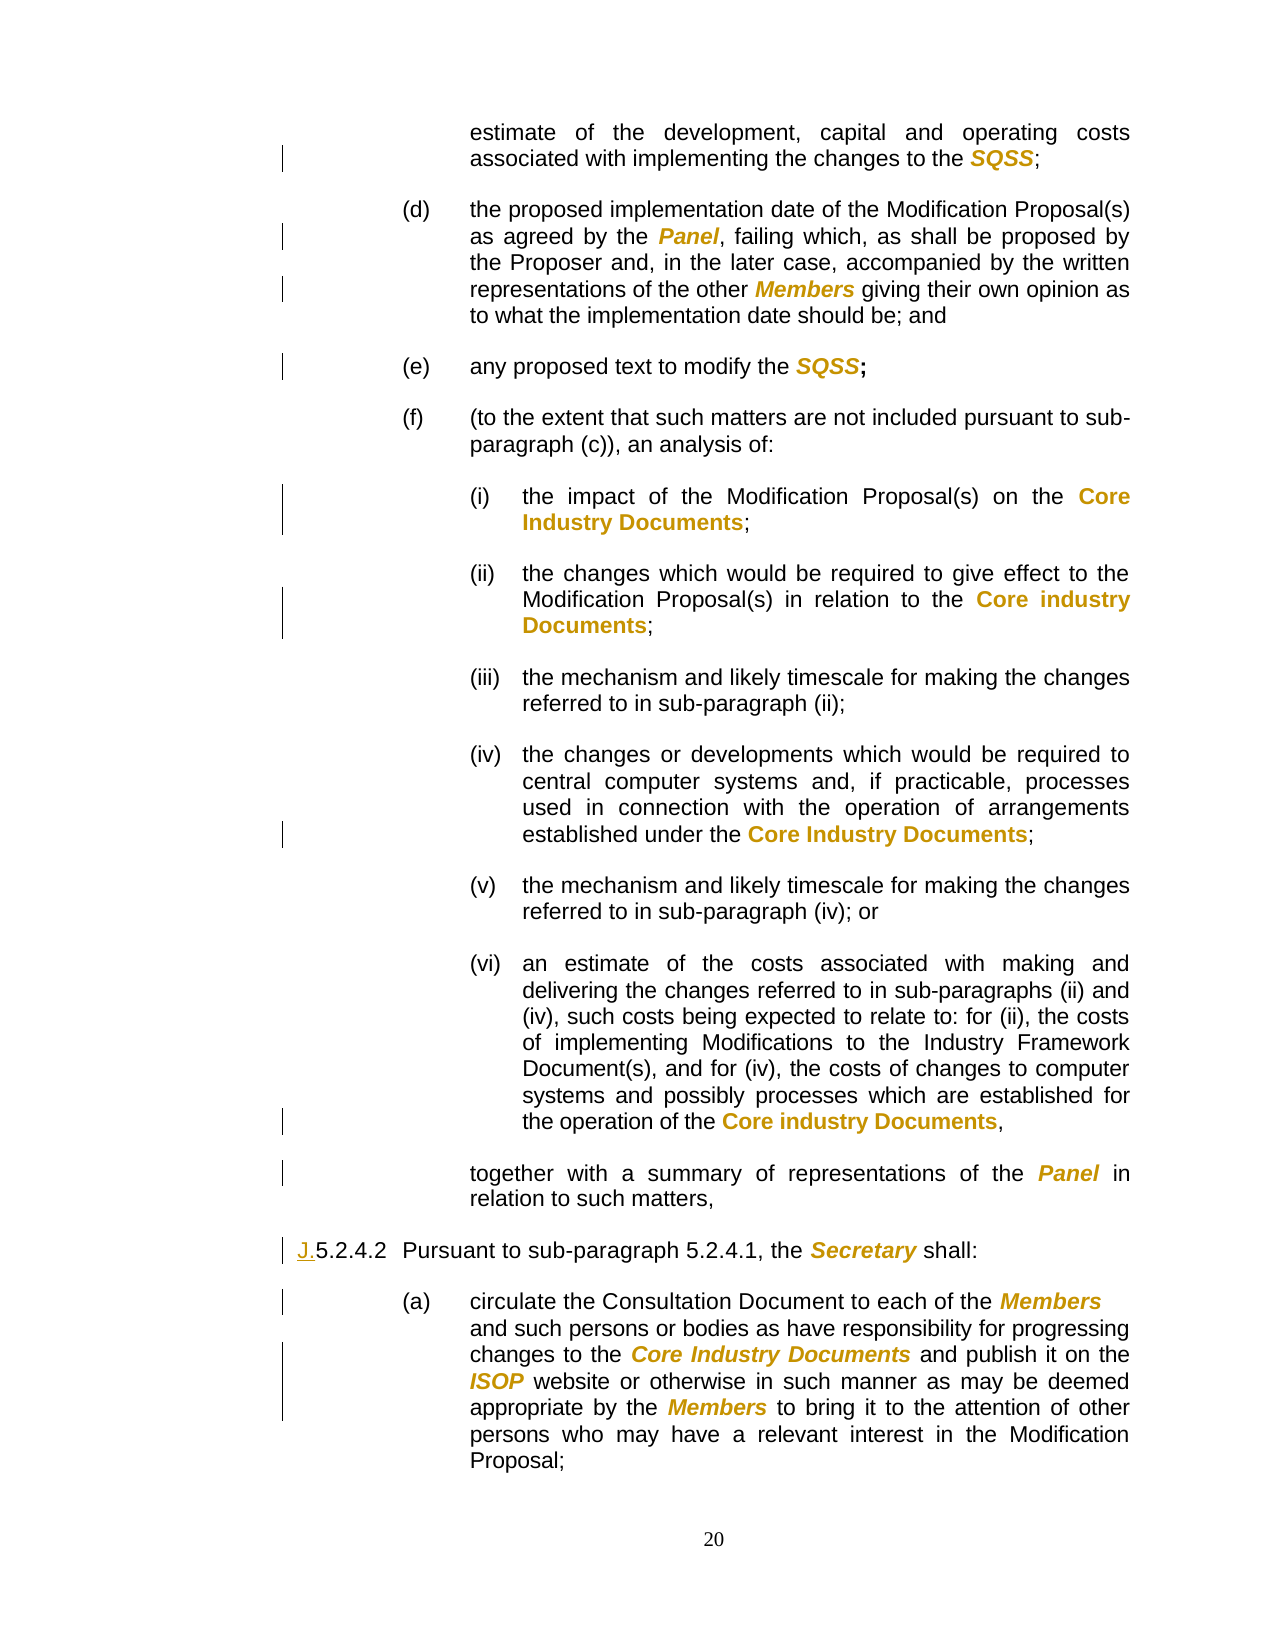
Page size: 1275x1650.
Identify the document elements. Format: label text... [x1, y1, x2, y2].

list the proposed implementation date of the Modification Proposal(s) as agreed by the Panel, failing which, as shall be proposed by the Proposer and, in the later case, accompanied by the written representations of the other Members giving their own opinion as to what the implementation date should be; and [402, 197, 1130, 329]
list the impact of the Modification Proposal(s) on the Core Industry Documents; [469, 484, 1130, 535]
text and such persons or bodies as have responsibility for progressing changes to the Core Industry Documents and publish it on the ISOP website or otherwise in such manner as may be deemed appropriate by the Members to bring it to the attention of other persons who may have a relevant interest in the Modification Proposal; [469, 1316, 1130, 1474]
list the changes or developments which would be required to central computer systems and, if practicable, processes used in connection with the operation of arrangements established under the Core Industry Documents; [469, 742, 1130, 848]
text (a) circulate the Consultation Document to each of the Members [402, 1289, 1130, 1315]
text 5.2.4.2 Pursuant to sub-paragraph 5.2.4.1, the Secretary shall: [297, 1237, 1130, 1264]
list (to the extent that such matters are not included pursuant to subparagraph (c)), an analysis of: [402, 405, 1130, 458]
list the changes which would be required to give effect to the Modification Proposal(s) in relation to the Core industry Documents; [469, 560, 1130, 639]
list the mechanism and likely timescale for making the changes referred to in sub-paragraph (ii); [469, 664, 1130, 717]
text estimate of the development, capital and operating costs associated with implementing the changes to the SQSS; [469, 119, 1130, 172]
text together with a summary of representations of the Panel in relation to such matters, [469, 1160, 1130, 1212]
list any proposed text to modify the SQSS; [402, 353, 1130, 379]
list an estimate of the costs associated with making and delivering the changes referred to in sub-paragraphs (ii) and (iv), such costs being expected to relate to: for (ii), the costs of implementing Modifications to the Industry Framework Document(s), and for (iv), the costs of changes to computer systems and possibly processes which are established for the operation of the Core industry Documents, [469, 951, 1130, 1134]
list the mechanism and likely timescale for making the changes referred to in sub-paragraph (iv); or [469, 872, 1130, 925]
